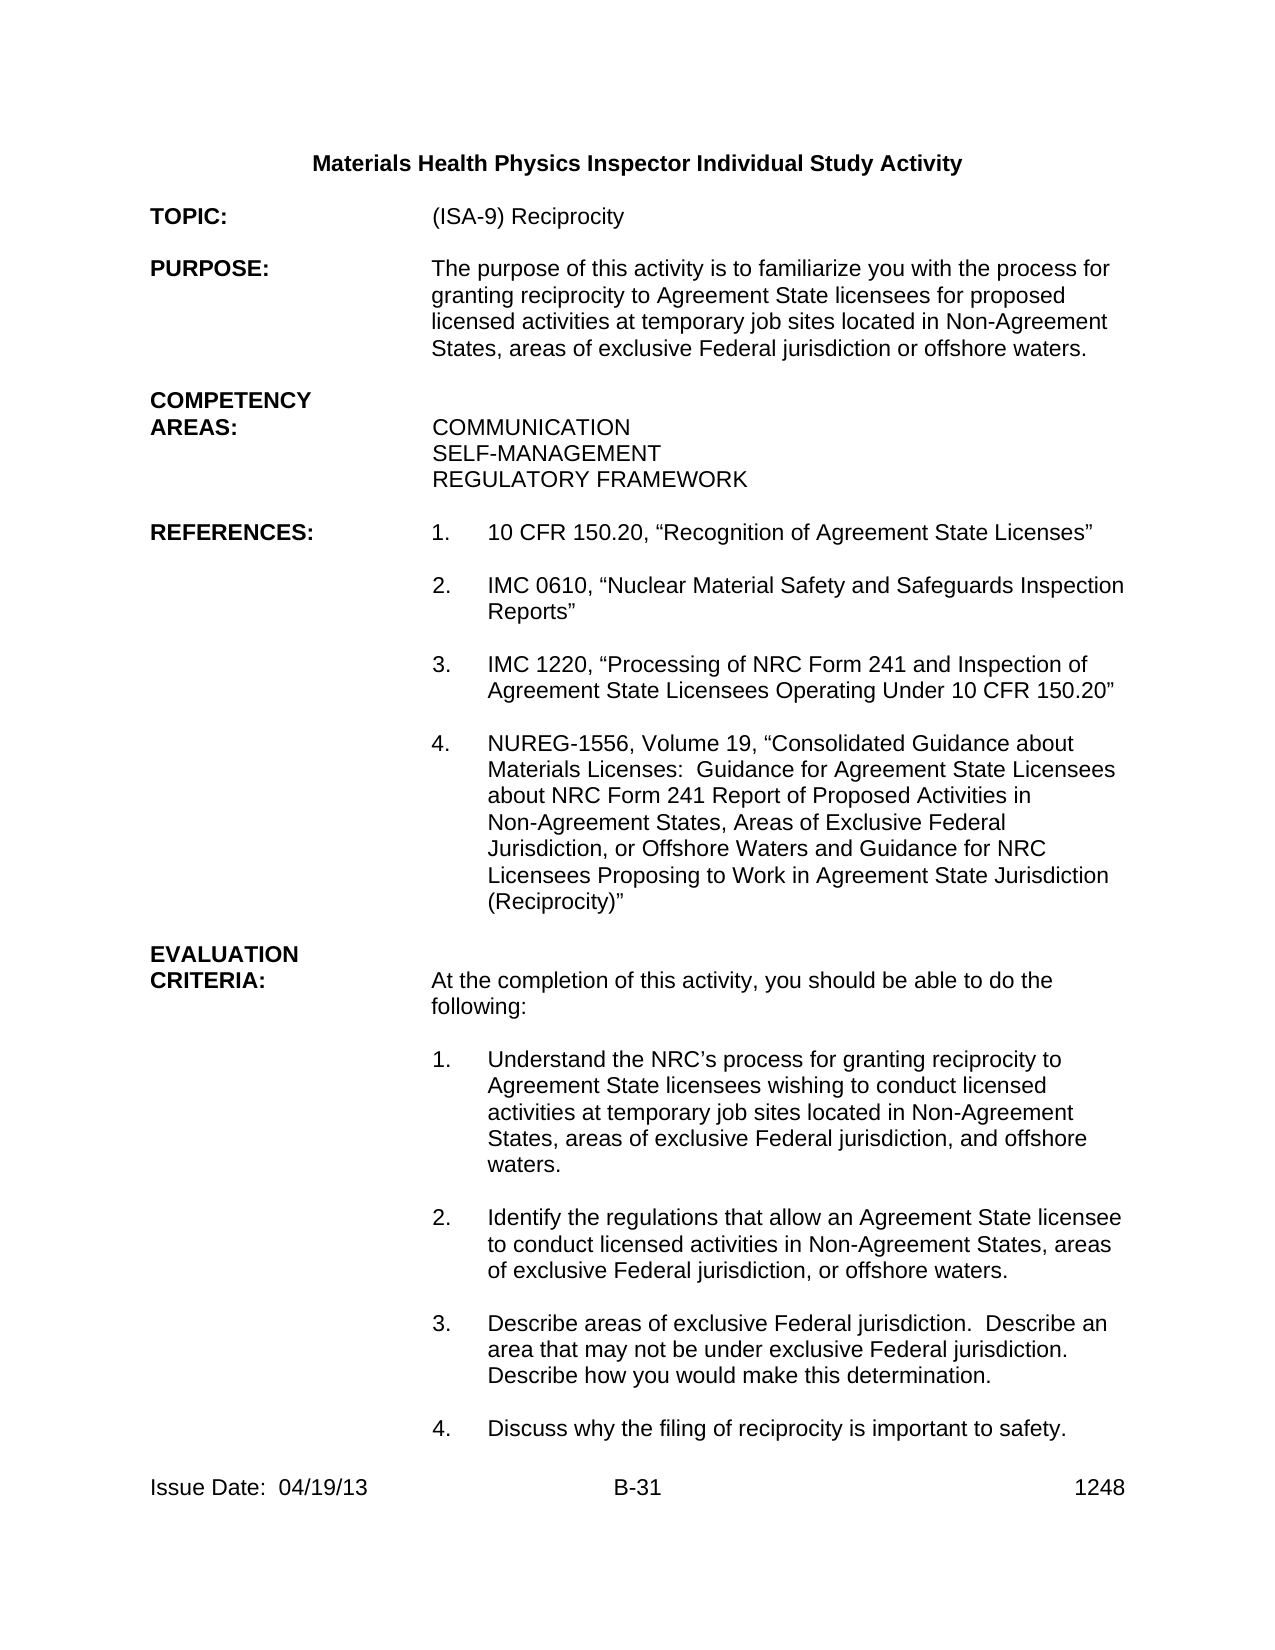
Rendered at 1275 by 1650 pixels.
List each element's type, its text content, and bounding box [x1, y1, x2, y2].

text 2. Identify the regulations that allow an Agreement State licensee to conduct licensed activities in Non-Agreement States, areas of exclusive Federal jurisdiction, or offshore waters. [150, 1204, 1125, 1283]
text PURPOSE: The purpose of this activity is to familiarize you with the process for granting reciprocity to Agreement State licensees for proposed licensed activities at temporary job sites located in Non-Agreement States, areas of exclusive Federal jurisdiction or offshore waters. [150, 255, 1125, 361]
text AREAS: COMMUNICATION [150, 413, 1125, 440]
text EVALUATION [150, 941, 1125, 967]
text Materials Health Physics Inspector Individual Study Activity [150, 150, 1125, 176]
text COMPETENCY [150, 387, 1125, 413]
text 3. IMC 1220, “Processing of NRC Form 241 and Inspection of Agreement State Licensees Operating Under 10 CFR 150.20” [150, 651, 1125, 703]
text REFERENCES: 1. 10 CFR 150.20, “Recognition of Agreement State Licenses” [150, 519, 1125, 545]
text 4. Discuss why the filing of reciprocity is important to safety. [150, 1415, 1125, 1441]
text CRITERIA: At the completion of this activity, you should be able to do the following: [150, 967, 1125, 1020]
text 3. Describe areas of exclusive Federal jurisdiction. Describe an area that may not be under exclusive Federal jurisdiction. Describe how you would make this determination. [150, 1309, 1125, 1389]
text SELF-MANAGEMENT [150, 440, 1125, 466]
text REGULATORY FRAMEWORK [150, 466, 1125, 493]
text 2. IMC 0610, “Nuclear Material Safety and Safeguards Inspection Reports” [150, 572, 1125, 624]
text TOPIC: (ISA-9) Reciprocity [150, 203, 1125, 229]
text 1. Understand the NRC’s process for granting reciprocity to Agreement State licensees wishing to conduct licensed activities at temporary job sites located in Non-Agreement States, areas of exclusive Federal jurisdiction, and offshore waters. [150, 1046, 1125, 1178]
text 4. NUREG-1556, Volume 19, “Consolidated Guidance about Materials Licenses: Guidance for Agreement State Licensees about NRC Form 241 Report of Proposed Activities in Non-Agreement States, Areas of Exclusive Federal Jurisdiction, or Offshore Waters and Guidance for NRC Licensees Proposing to Work in Agreement State Jurisdiction (Reciprocity)” [150, 730, 1125, 914]
